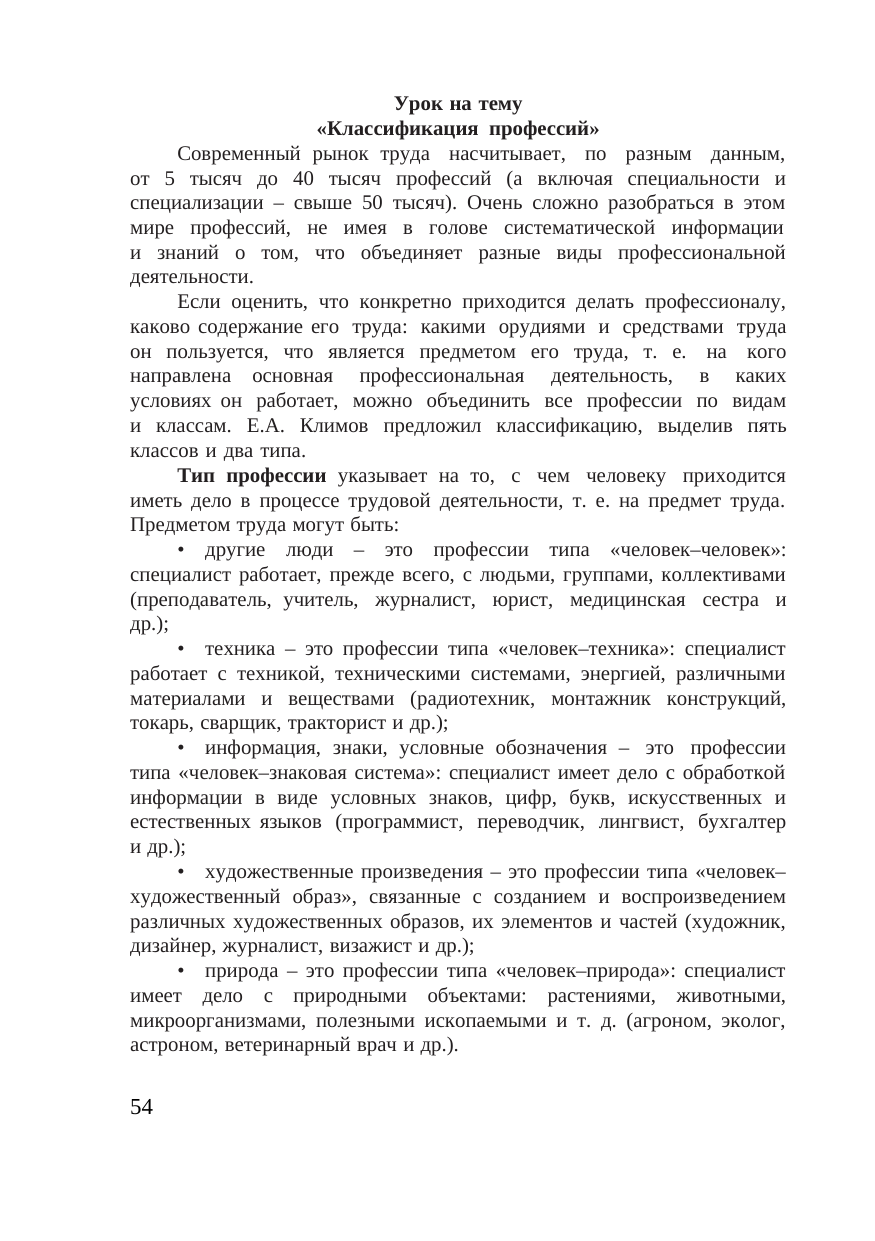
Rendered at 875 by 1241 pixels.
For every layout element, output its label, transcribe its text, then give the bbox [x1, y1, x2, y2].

list художественные произведения – это профессии типа «человек– художественный образ», связанные с созданием и воспроизведением различных художественных образов, их элементов и частей (художник, дизайнер, журналист, визажист и др.); [130, 859, 786, 957]
text Урок на тему [157, 91, 759, 115]
list другие люди – это профессии типа «человек–человек»: специалист работает, прежде всего, с людьми, группами, коллективами (преподаватель, учитель, журналист, юрист, медицинская сестра и др.); [130, 537, 786, 635]
text Тип профессии указывает на то, с чем человеку приходится иметь дело в процессе трудовой деятельности, т. е. на предмет труда. Предметом труда могут быть: [130, 463, 786, 536]
list техника – это профессии типа «человек–техника»: специалист работает с техникой, техническими системами, энергией, различными материалами и веществами (радиотехник, монтажник конструкций, токарь, сварщик, тракторист и др.); [130, 636, 786, 734]
text Если оценить, что конкретно приходится делать профессионалу, каково содержание его труда: какими орудиями и средствами труда он пользуется, что является предметом его труда, т. е. на кого направлена основная профессиональная деятельность, в каких условиях он работает, можно объединить все профессии по видам и классам. Е.А. Климов предложил классификацию, выделив пять классов и два типа. [130, 289, 787, 462]
list информация, знаки, условные обозначения – это профессии типа «человек–знаковая система»: специалист имеет дело с обработкой информации в виде условных знаков, цифр, букв, искусственных и естественных языков (программист, переводчик, лингвист, бухгалтер и др.); [130, 735, 786, 858]
list природа – это профессии типа «человек–природа»: специалист имеет дело с природными объектами: растениями, животными, микроорганизмами, полезными ископаемыми и т. д. (агроном, эколог, астроном, ветеринарный врач и др.). [130, 958, 786, 1056]
text Современный рынок труда насчитывает, по разным данным, от 5 тысяч до 40 тысяч профессий (а включая специальности и специализации – свыше 50 тысяч). Очень сложно разобраться в этом мире профессий, не имея в голове систематической информации и знаний о том, что объединяет разные виды профессиональной деятельности. [130, 141, 786, 288]
text «Классификация профессий» [157, 116, 759, 140]
